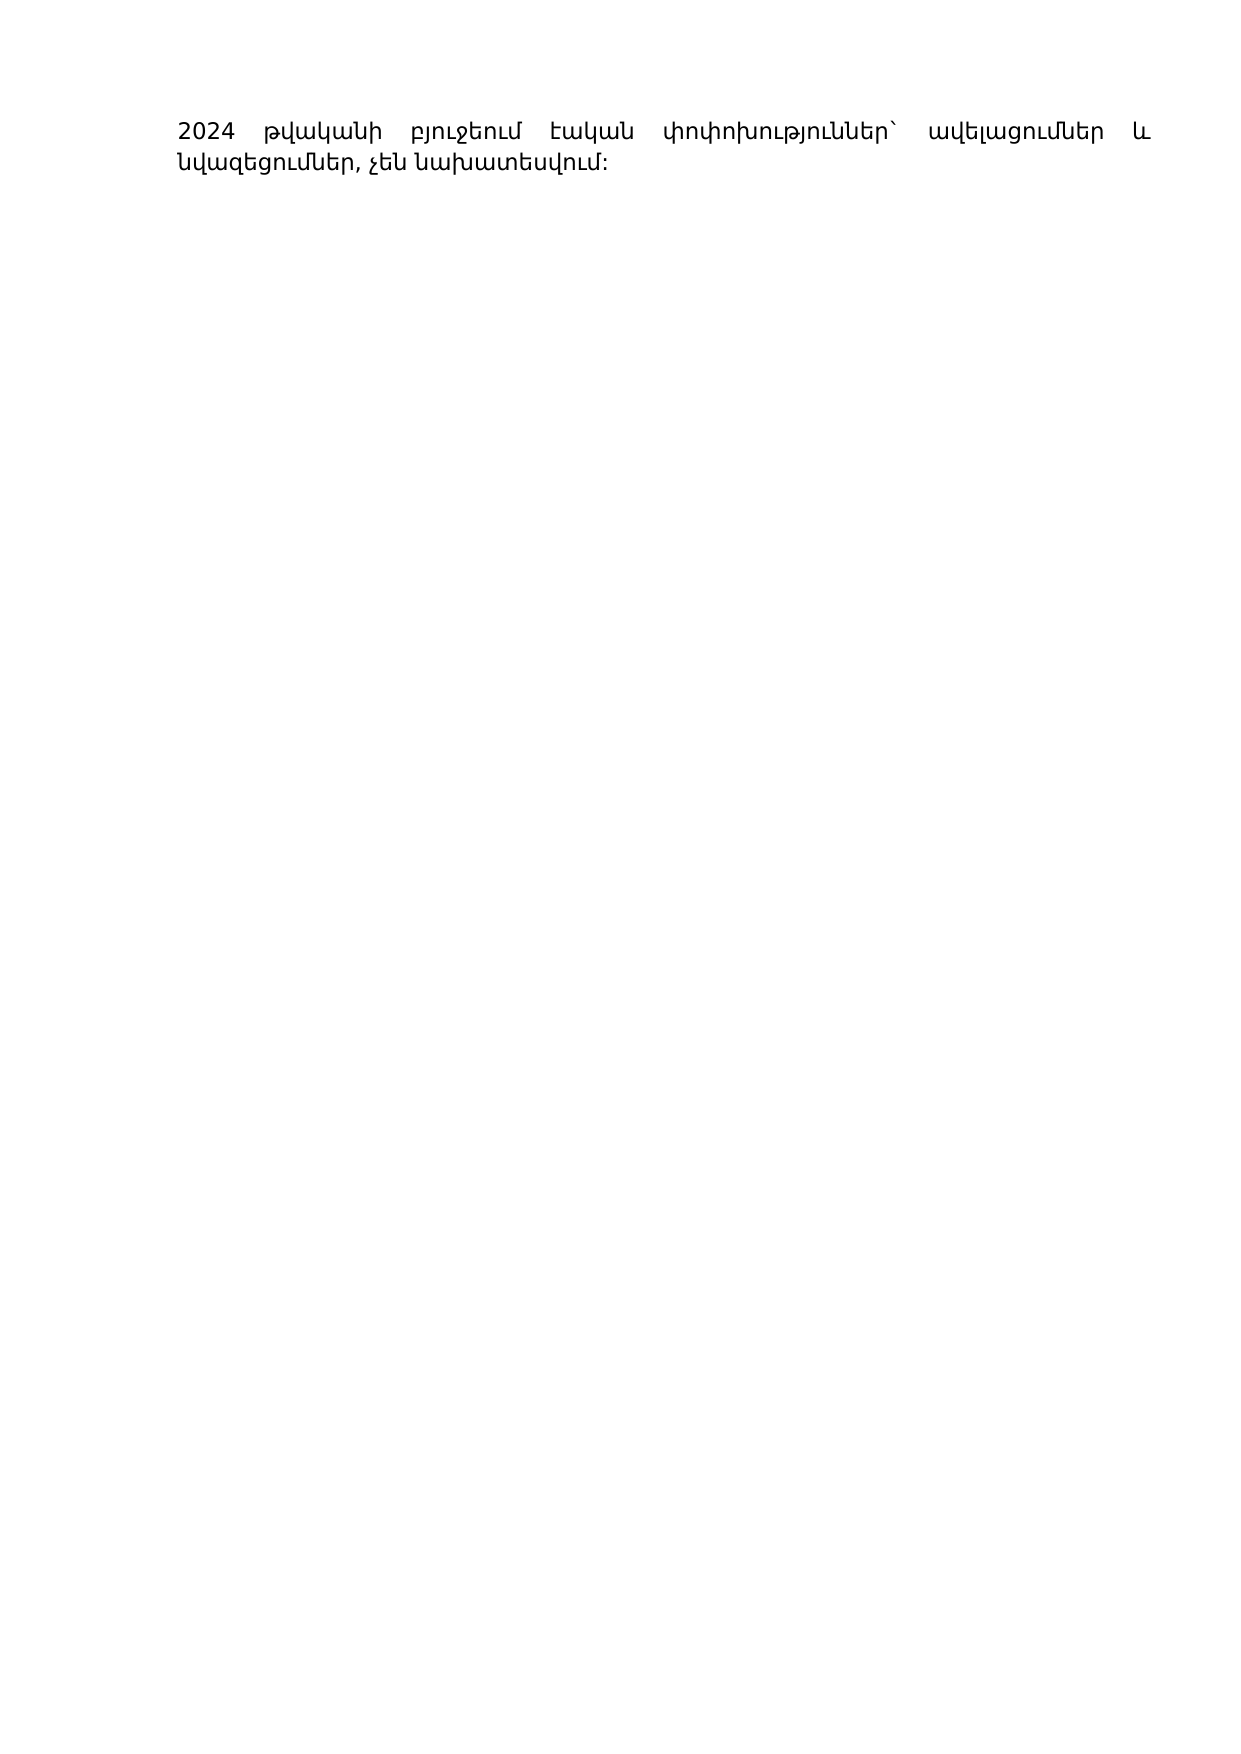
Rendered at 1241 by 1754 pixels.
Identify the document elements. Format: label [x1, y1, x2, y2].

text [177, 118, 1152, 175]
